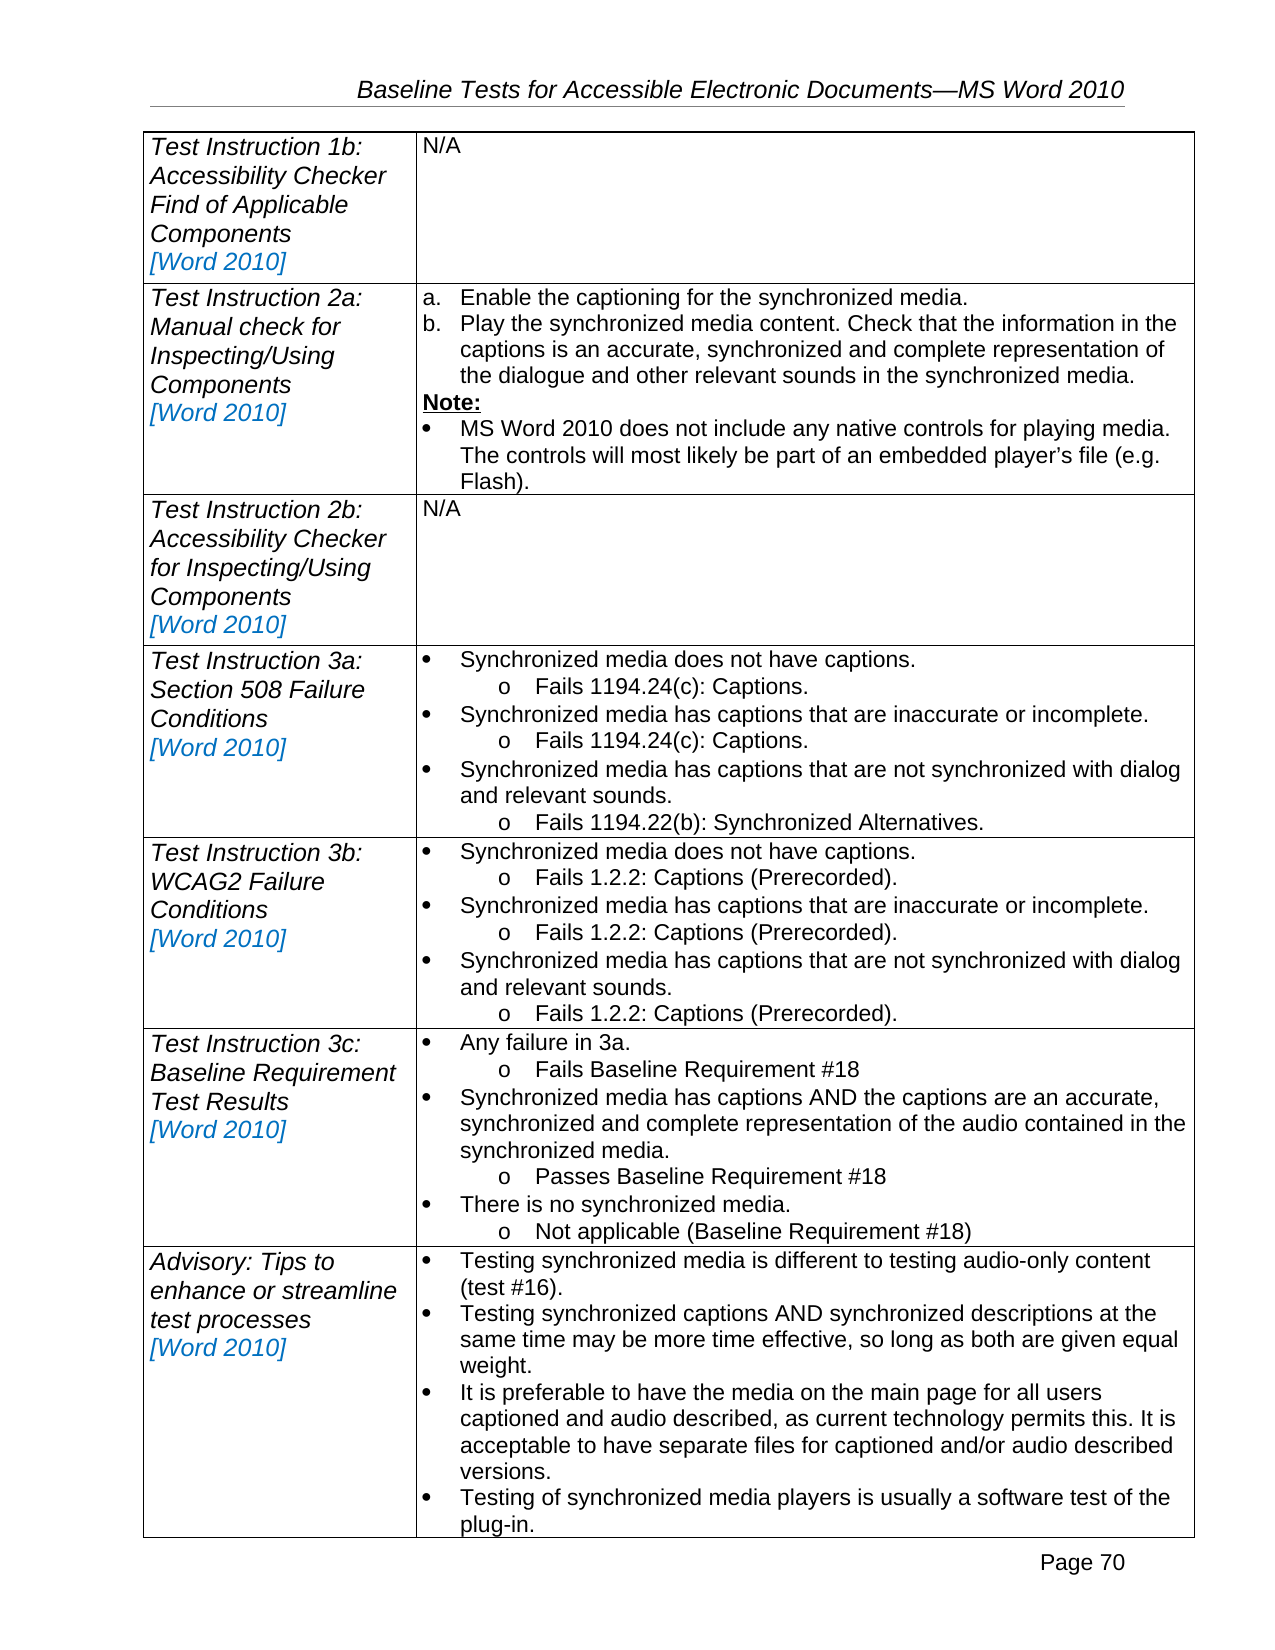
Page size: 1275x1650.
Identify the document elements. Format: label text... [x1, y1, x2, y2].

table_cell Test Instruction 3a: Section 508 Failure Conditions [Word 2010] [144, 646, 416, 837]
table_cell Enable the captioning for the synchronized media. Play the synchronized media content. Check that the information in the captions is an accurate, synchronized and complete representation of the dialogue and other relevant sounds in the synchronized media. Note: MS Word 2010 does not include any native controls for playing media. The controls will most likely be part of an embedded player’s file (e.g. Flash). [417, 284, 1194, 494]
table_cell N/A [417, 495, 1194, 645]
table_cell Test Instruction 2b: Accessibility Checker for Inspecting/Using Components [Word 2010] [144, 495, 416, 645]
table_cell Test Instruction 1b: Accessibility Checker Find of Applicable Components [Word 2010] [144, 133, 416, 282]
table_cell Any failure in 3a. Fails Baseline Requirement #18 Synchronized media has captions AND the captions are an accurate, synchronized and complete representation of the audio contained in the synchronized media. Passes Baseline Requirement #18 There is no synchronized media. Not applicable (Baseline Requirement #18) [417, 1029, 1194, 1246]
table_cell Test Instruction 3c: Baseline Requirement Test Results [Word 2010] [144, 1029, 416, 1246]
table_cell Synchronized media does not have captions. Fails 1.2.2: Captions (Prerecorded). Synchronized media has captions that are inaccurate or incomplete. Fails 1.2.2: Captions (Prerecorded). Synchronized media has captions that are not synchronized with dialog and relevant sounds. Fails 1.2.2: Captions (Prerecorded). [417, 838, 1194, 1028]
table_cell Testing synchronized media is different to testing audio-only content (test #16). Testing synchronized captions AND synchronized descriptions at the same time may be more time effective, so long as both are given equal weight. It is preferable to have the media on the main page for all users captioned and audio described, as current technology permits this. It is acceptable to have separate files for captioned and/or audio described versions. Testing of synchronized media players is usually a software test of the plug-in. [417, 1247, 1194, 1537]
table_cell Advisory: Tips to enhance or streamline test processes [Word 2010] [144, 1247, 416, 1537]
table_cell Synchronized media does not have captions. Fails 1194.24(c): Captions. Synchronized media has captions that are inaccurate or incomplete. Fails 1194.24(c): Captions. Synchronized media has captions that are not synchronized with dialog and relevant sounds. Fails 1194.22(b): Synchronized Alternatives. [417, 646, 1194, 837]
table_cell Test Instruction 3b: WCAG2 Failure Conditions [Word 2010] [144, 838, 416, 1028]
table_cell Test Instruction 2a: Manual check for Inspecting/Using Components [Word 2010] [144, 284, 416, 494]
table_cell N/A [417, 133, 1194, 282]
